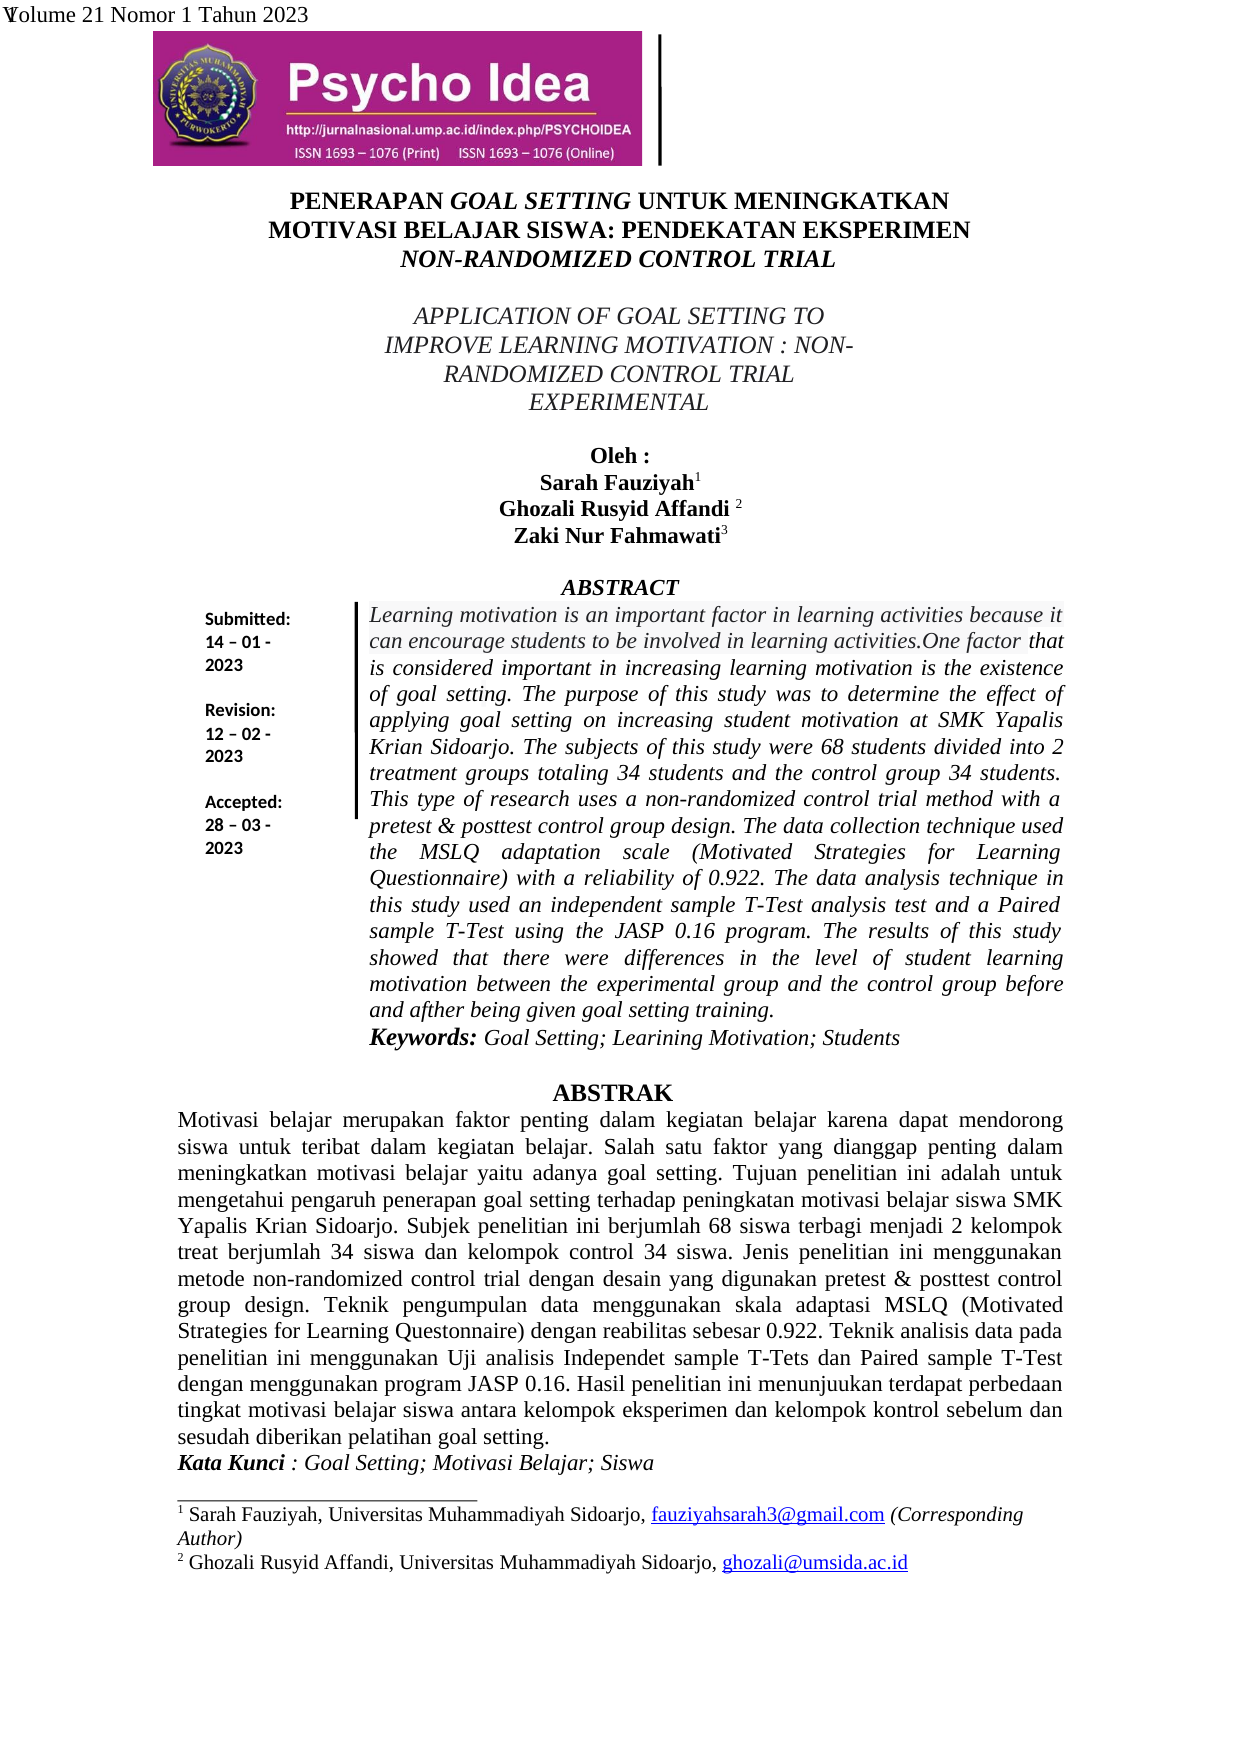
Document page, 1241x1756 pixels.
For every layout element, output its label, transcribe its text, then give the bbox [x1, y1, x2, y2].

text Accepted: [205, 790, 313, 813]
text Submitted: 14 – 01 - 2023 [205, 607, 313, 676]
text APPLICATION OF GOAL SETTING TO IMPROVE LEARNING MOTIVATION : NON-RANDOMIZED CONTROL TRIAL EXPERIMENTAL [357, 301, 883, 416]
text Ghozali Rusyid Affandi 2 [268, 495, 973, 522]
text 12 – 02 - 2023 [205, 722, 313, 767]
text Revision: [205, 699, 313, 722]
text 2 Ghozali Rusyid Affandi, Universitas Muhammadiyah Sidoarjo, ghozali@umsida.ac.id [177, 1550, 1134, 1574]
picture [153, 31, 643, 166]
subtitle ABSTRAK [552, 1078, 1134, 1107]
text 28 – 03 - 2023 [205, 813, 313, 859]
text 1 Sarah Fauziyah, Universitas Muhammadiyah Sidoarjo, fauziyahsarah3@gmail.com (Corresponding Author) [177, 1502, 1086, 1550]
text Keywords: Goal Setting; Learining Motivation; Students [369, 1023, 1134, 1051]
text PENERAPAN GOAL SETTING UNTUK MENINGKATKAN MOTIVASI BELAJAR SISWA: PENDEKATAN EKSPERIMEN NON-RANDOMIZED CONTROL TRIAL [268, 186, 971, 272]
text Zaki Nur Fahmawati3 [268, 522, 973, 548]
text Oleh : Sarah Fauziyah1 [539, 442, 702, 495]
text Motivasi belajar merupakan faktor penting dalam kegiatan belajar karena dapat mendorong siswa untuk teribat dalam kegiatan belajar. Salah satu faktor yang dianggap penting dalam meningkatkan motivasi belajar yaitu adanya goal setting. Tujuan penelitian ini adalah untuk mengetahui pengaruh penerapan goal setting terhadap peningkatan motivasi belajar siswa SMK Yapalis Krian Sidoarjo. Subjek penelitian ini berjumlah 68 siswa terbagi menjadi 2 kelompok treat berjumlah 34 siswa dan kelompok control 34 siswa. Jenis penelitian ini menggunakan metode non-randomized control trial dengan desain yang digunakan pretest & posttest control group design. Teknik pengumpulan data menggunakan skala adaptasi MSLQ (Motivated Strategies for Learning Questonnaire) dengan reabilitas sebesar 0.922. Teknik analisis data pada penelitian ini menggunakan Uji analisis Independet sample T-Tets dan Paired sample T-Test dengan menggunakan program JASP 0.16. Hasil penelitian ini menunjuukan terdapat perbedaan tingkat motivasi belajar siswa antara kelompok eksperimen dan kelompok kontrol sebelum dan sesudah diberikan pelatihan goal setting. [177, 1107, 1064, 1449]
text ABSTRACT [561, 574, 1134, 601]
text Learning motivation is an important factor in learning activities because it can encourage students to be involved in learning activities.One factor that is considered important in increasing learning motivation is the existence of goal setting. The purpose of this study was to determine the effect of applying goal setting on increasing student motivation at SMK Yapalis Krian Sidoarjo. The subjects of this study were 68 students divided into 2 treatment groups totaling 34 students and the control group 34 students. This type of research uses a non-randomized control trial method with a pretest & posttest control group design. The data collection technique used the MSLQ adaptation scale (Motivated Strategies for Learning Questionnaire) with a reliability of 0.922. The data analysis technique in this study used an independent sample T-Test analysis test and a Paired sample T-Test using the JASP 0.16 program. The results of this study showed that there were differences in the level of student learning motivation between the experimental group and the control group before and afther being given goal setting training. [369, 627, 1064, 1023]
text Kata Kunci : Goal Setting; Motivasi Belajar; Siswa [177, 1449, 1134, 1476]
